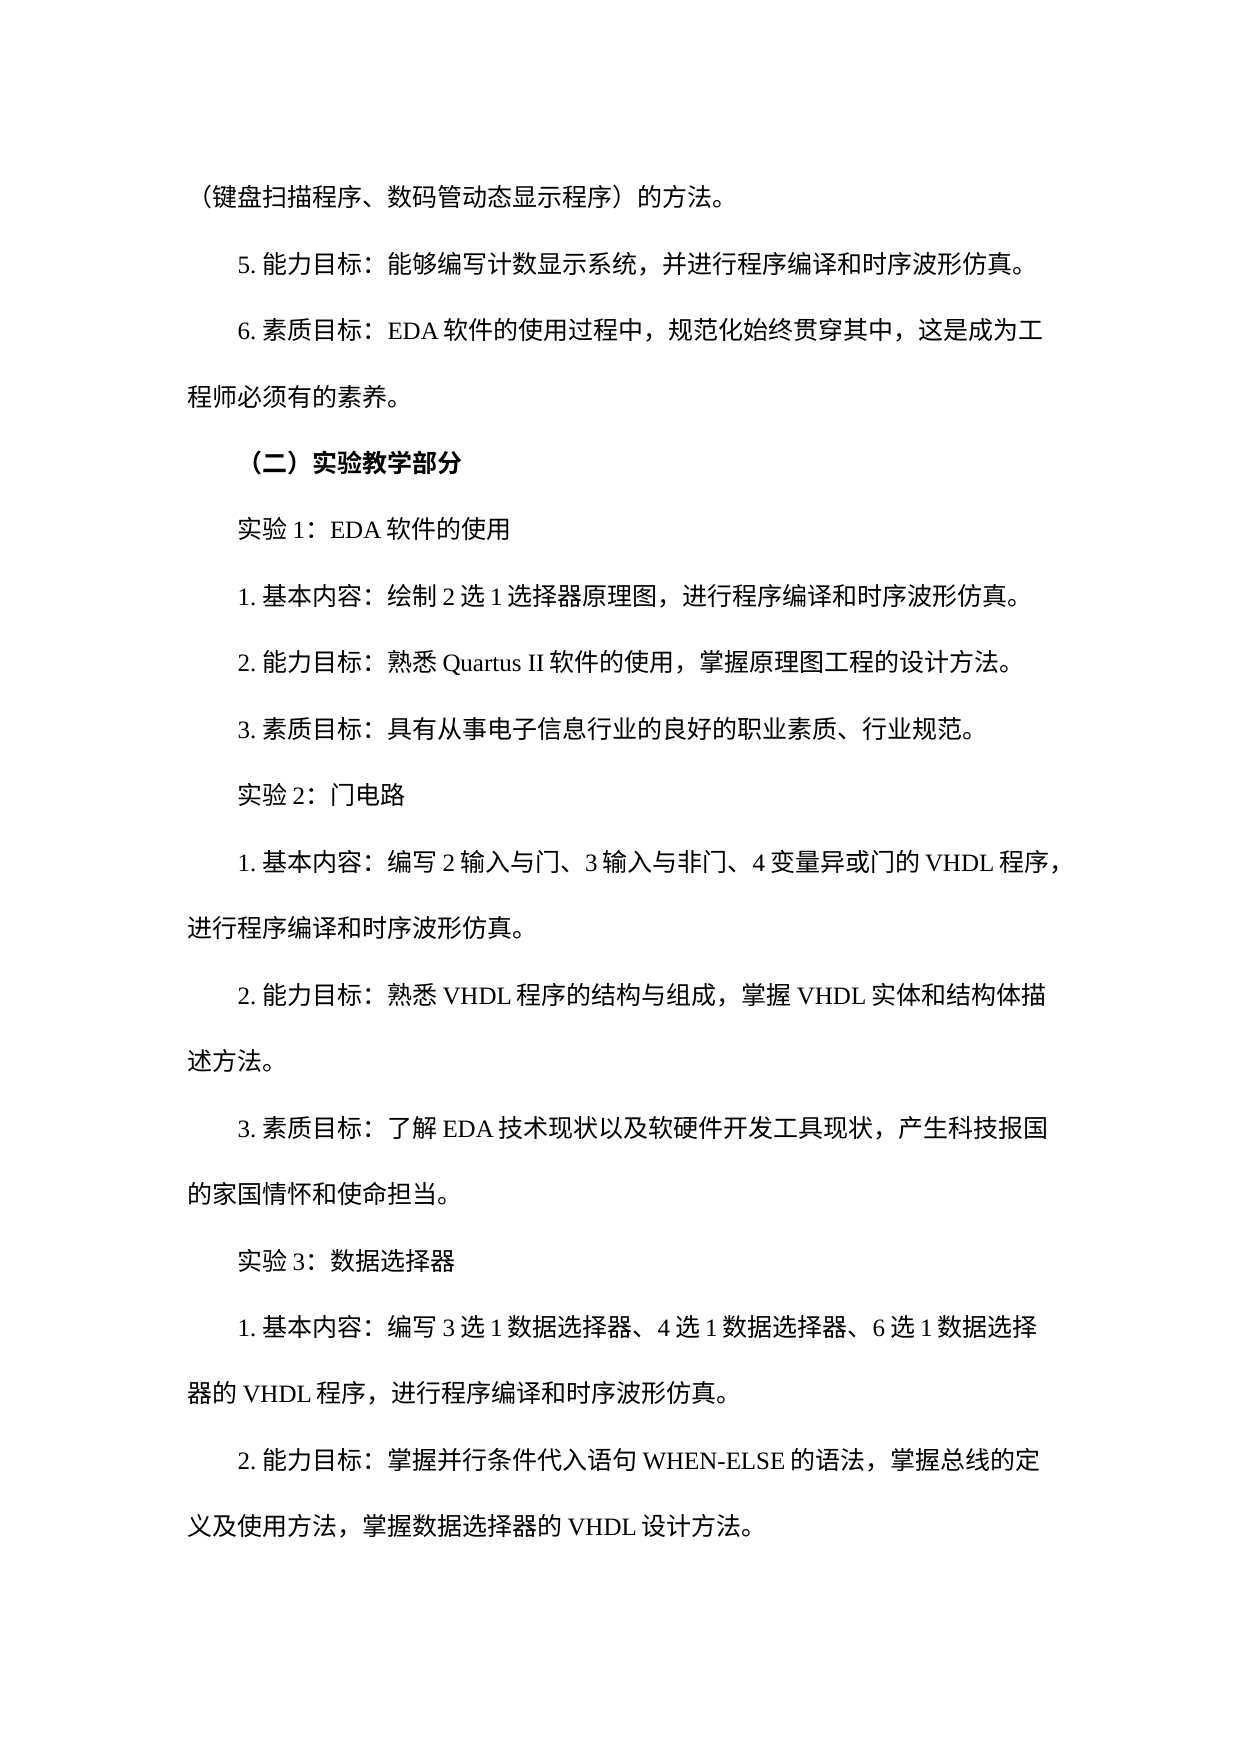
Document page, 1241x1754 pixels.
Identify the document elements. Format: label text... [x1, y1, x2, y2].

text 实验2：门电路 [187, 761, 1053, 827]
text 2. 能力目标：熟悉Quartus II软件的使用，掌握原理图工程的设计方法。 [187, 628, 1053, 694]
text 5. 能力目标：能够编写计数显示系统，并进行程序编译和时序波形仿真。 [187, 229, 1053, 295]
text （二）实验教学部分 [187, 428, 1053, 495]
text 1. 基本内容：编写2输入与门、3输入与非门、4变量异或门的VHDL程序，进行程序编译和时序波形仿真。 [187, 827, 1053, 960]
text 2. 能力目标：熟悉VHDL程序的结构与组成，掌握VHDL实体和结构体描述方法。 [187, 960, 1053, 1093]
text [187, 162, 1053, 229]
text 1. 基本内容：编写3选1数据选择器、4选1数据选择器、6选1数据选择器的VHDL程序，进行程序编译和时序波形仿真。 [187, 1292, 1053, 1425]
text 3. 素质目标：具有从事电子信息行业的良好的职业素质、行业规范。 [187, 694, 1053, 761]
text 实验1：EDA软件的使用 [187, 495, 1053, 561]
text 3. 素质目标：了解EDA技术现状以及软硬件开发工具现状，产生科技报国的家国情怀和使命担当。 [187, 1093, 1053, 1226]
text 6. 素质目标：EDA软件的使用过程中，规范化始终贯穿其中，这是成为工程师必须有的素养。 [187, 295, 1053, 428]
text 实验3：数据选择器 [187, 1226, 1053, 1292]
text 1. 基本内容：绘制2选1选择器原理图，进行程序编译和时序波形仿真。 [187, 561, 1053, 628]
text 2. 能力目标：掌握并行条件代入语句WHEN-ELSE的语法，掌握总线的定义及使用方法，掌握数据选择器的VHDL设计方法。 [187, 1425, 1053, 1558]
